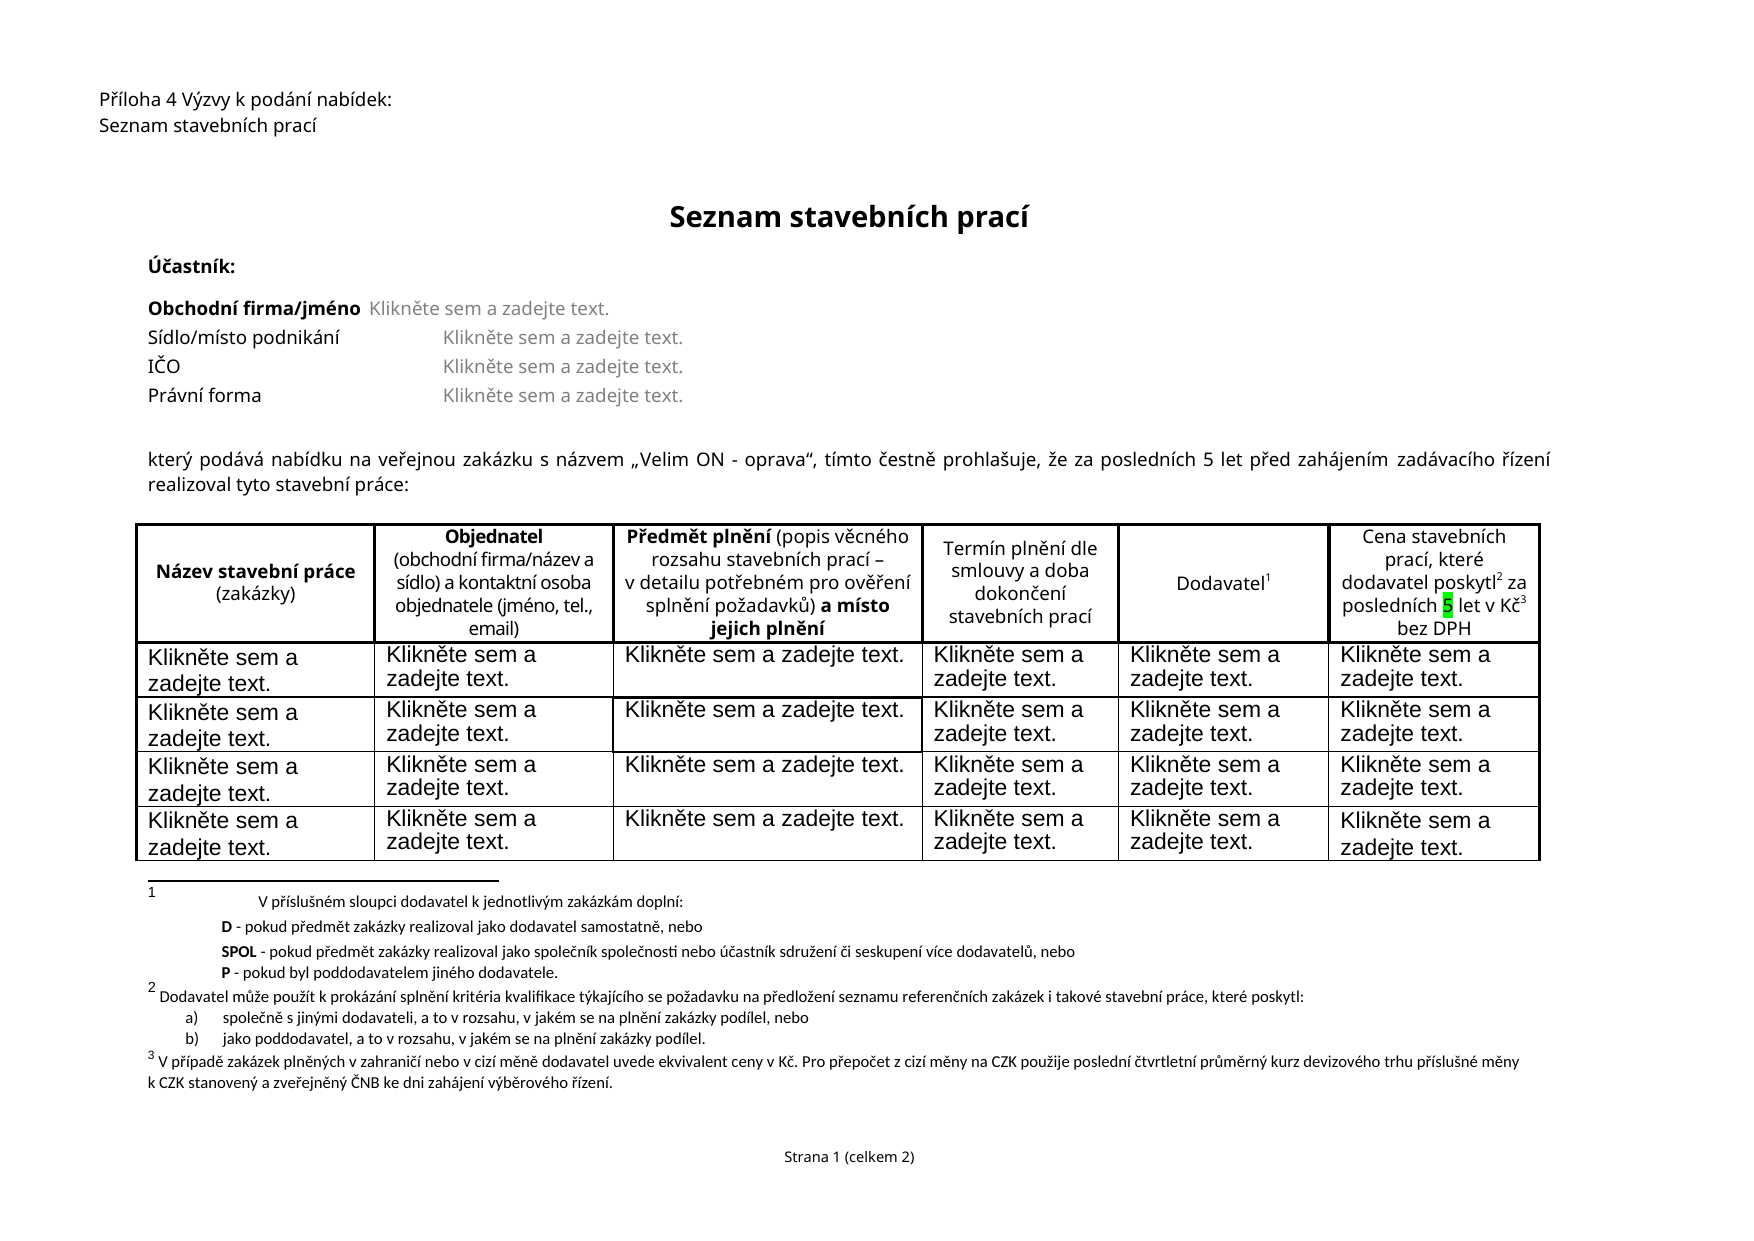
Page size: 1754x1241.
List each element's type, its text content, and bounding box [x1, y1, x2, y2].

table_header Předmět plnění (popis věcného rozsahu stavebních prací – v detailu potřebném pro ověření splnění požadavků) a místo jejich plnění [615, 526, 921, 641]
table_header Cena stavebních prací, které dodavatel poskytl za posledních 5 let v Kč bez DPH [1331, 526, 1538, 641]
table_header Termín plnění dle smlouvy a doba dokončení stavebních prací [924, 526, 1117, 641]
text Právní forma [148, 379, 1551, 408]
text Obchodní firma/jméno [148, 292, 1551, 321]
table_header Objednatel (obchodní firma/název a sídlo) a kontaktní osoba objednatele (jméno, tel., email) [376, 526, 612, 641]
title Seznam stavebních prací [148, 196, 1551, 236]
text Sídlo/místo podnikání [148, 321, 1551, 350]
text který podává nabídku na veřejnou zakázku s názvem „Velim ON - oprava“, tímto čestně prohlašuje, že za posledních 5 let před zahájením zadávacího řízení realizoval tyto stavební práce: [148, 446, 1551, 497]
text Účastník: [148, 249, 1551, 279]
table_header Dodavatel [1120, 526, 1327, 641]
text IČO [148, 350, 1551, 379]
table_header Název stavební práce (zakázky) [138, 526, 373, 641]
